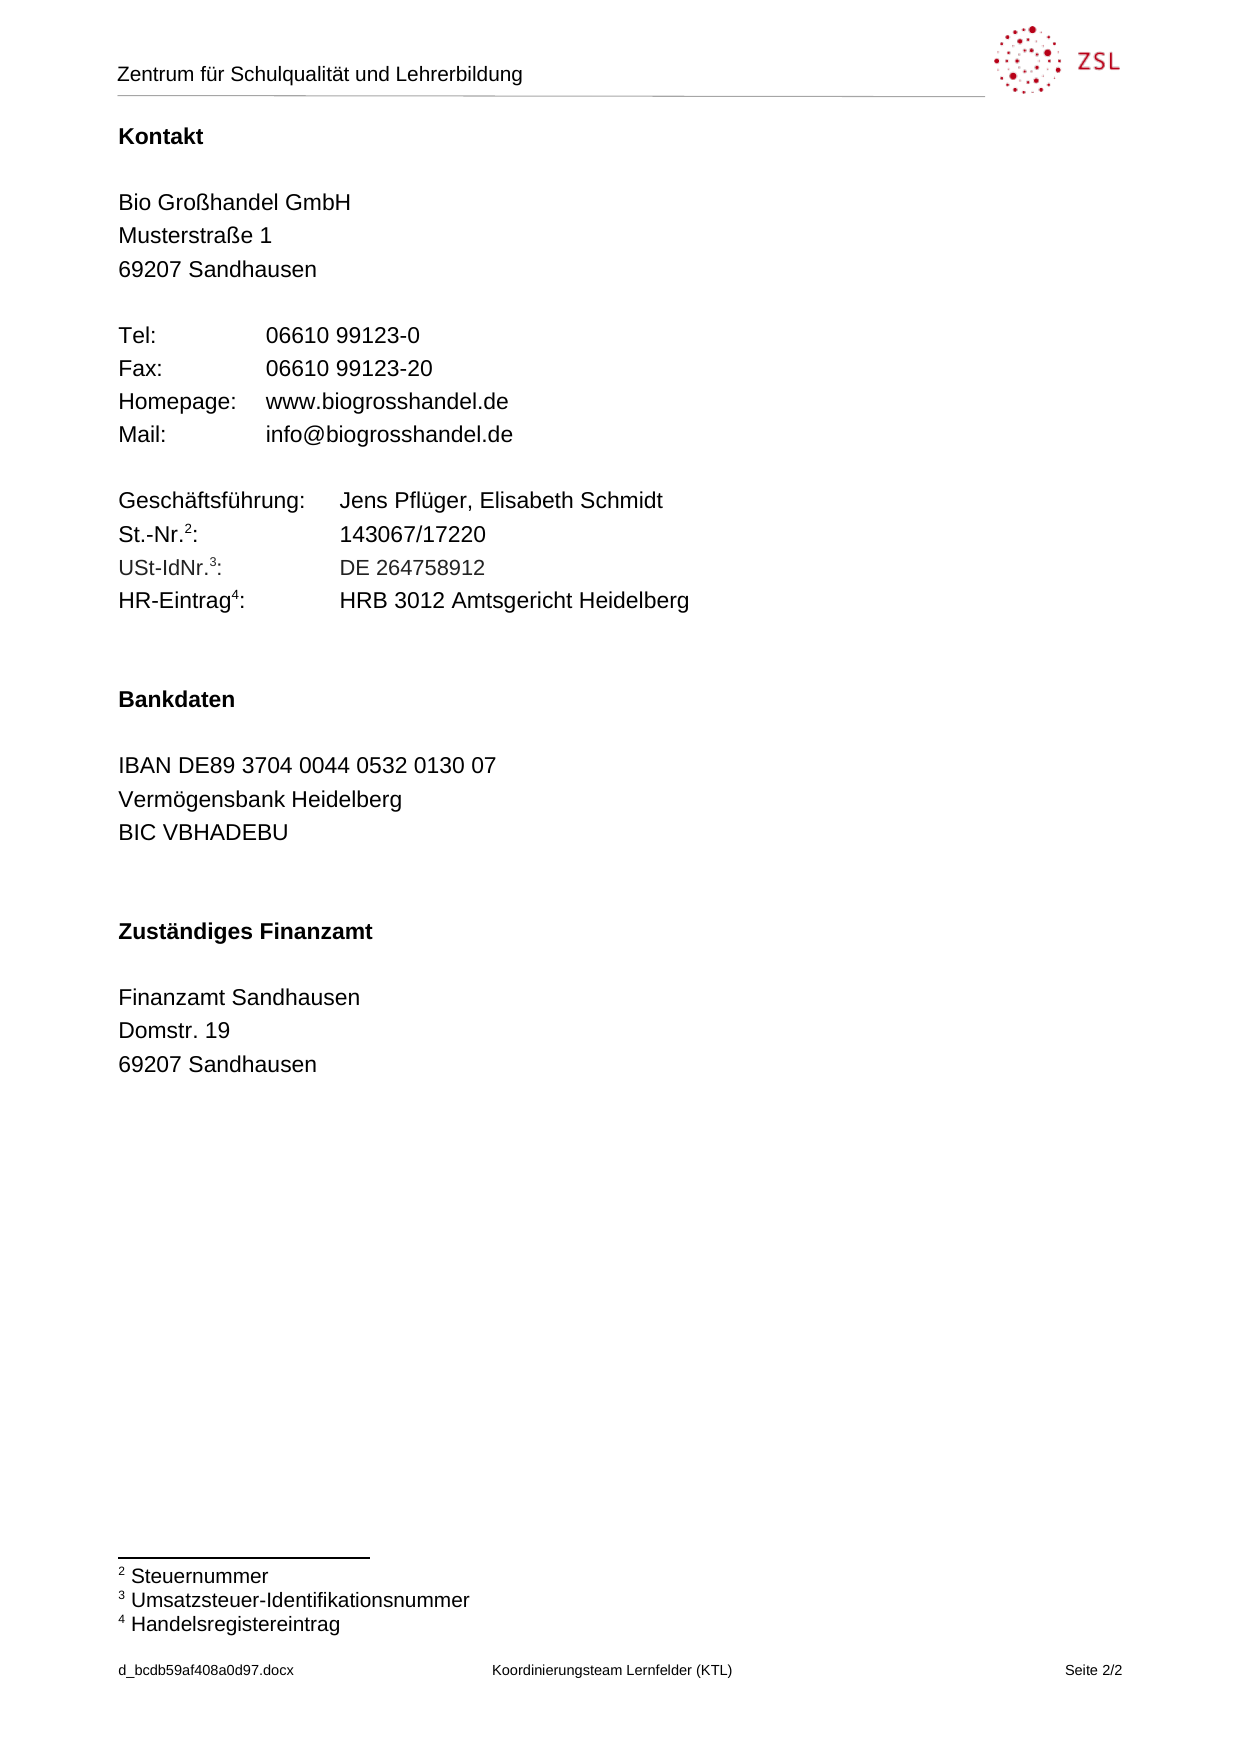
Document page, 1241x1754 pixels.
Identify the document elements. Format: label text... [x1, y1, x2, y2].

text Kontakt [118, 118, 1122, 151]
text Tel: 06610 99123-0 [118, 317, 1122, 350]
picture [992, 25, 1122, 96]
text USt-IdNr.: DE 264758912 [118, 549, 1122, 582]
text IBAN DE89 3704 0044 0532 0130 07 [118, 747, 1122, 781]
text Homepage: www.biogrosshandel.de [118, 383, 1122, 416]
text St.-Nr.: 143067/17220 [118, 516, 1122, 549]
text Zuständiges Finanzamt [118, 913, 1122, 946]
text Bankdaten [118, 681, 1122, 714]
text HR-Eintrag: HRB 3012 Amtsgericht Heidelberg [118, 582, 1122, 615]
text 69207 Sandhausen [118, 251, 1122, 284]
text Finanzamt Sandhausen [118, 979, 1122, 1012]
text BIC VBHADEBU [118, 814, 1122, 847]
text Vermögensbank Heidelberg [118, 781, 1122, 814]
text Geschäftsführung: Jens Pflüger, Elisabeth Schmidt [118, 482, 1122, 516]
text Bio Großhandel GmbH [118, 184, 1122, 217]
text Mail: info@biogrosshandel.de [118, 416, 1122, 449]
text Fax: 06610 99123-20 [118, 350, 1122, 383]
text Musterstraße 1 [118, 217, 1122, 251]
text Domstr. 19 [118, 1012, 1122, 1046]
text 69207 Sandhausen [118, 1046, 1122, 1079]
